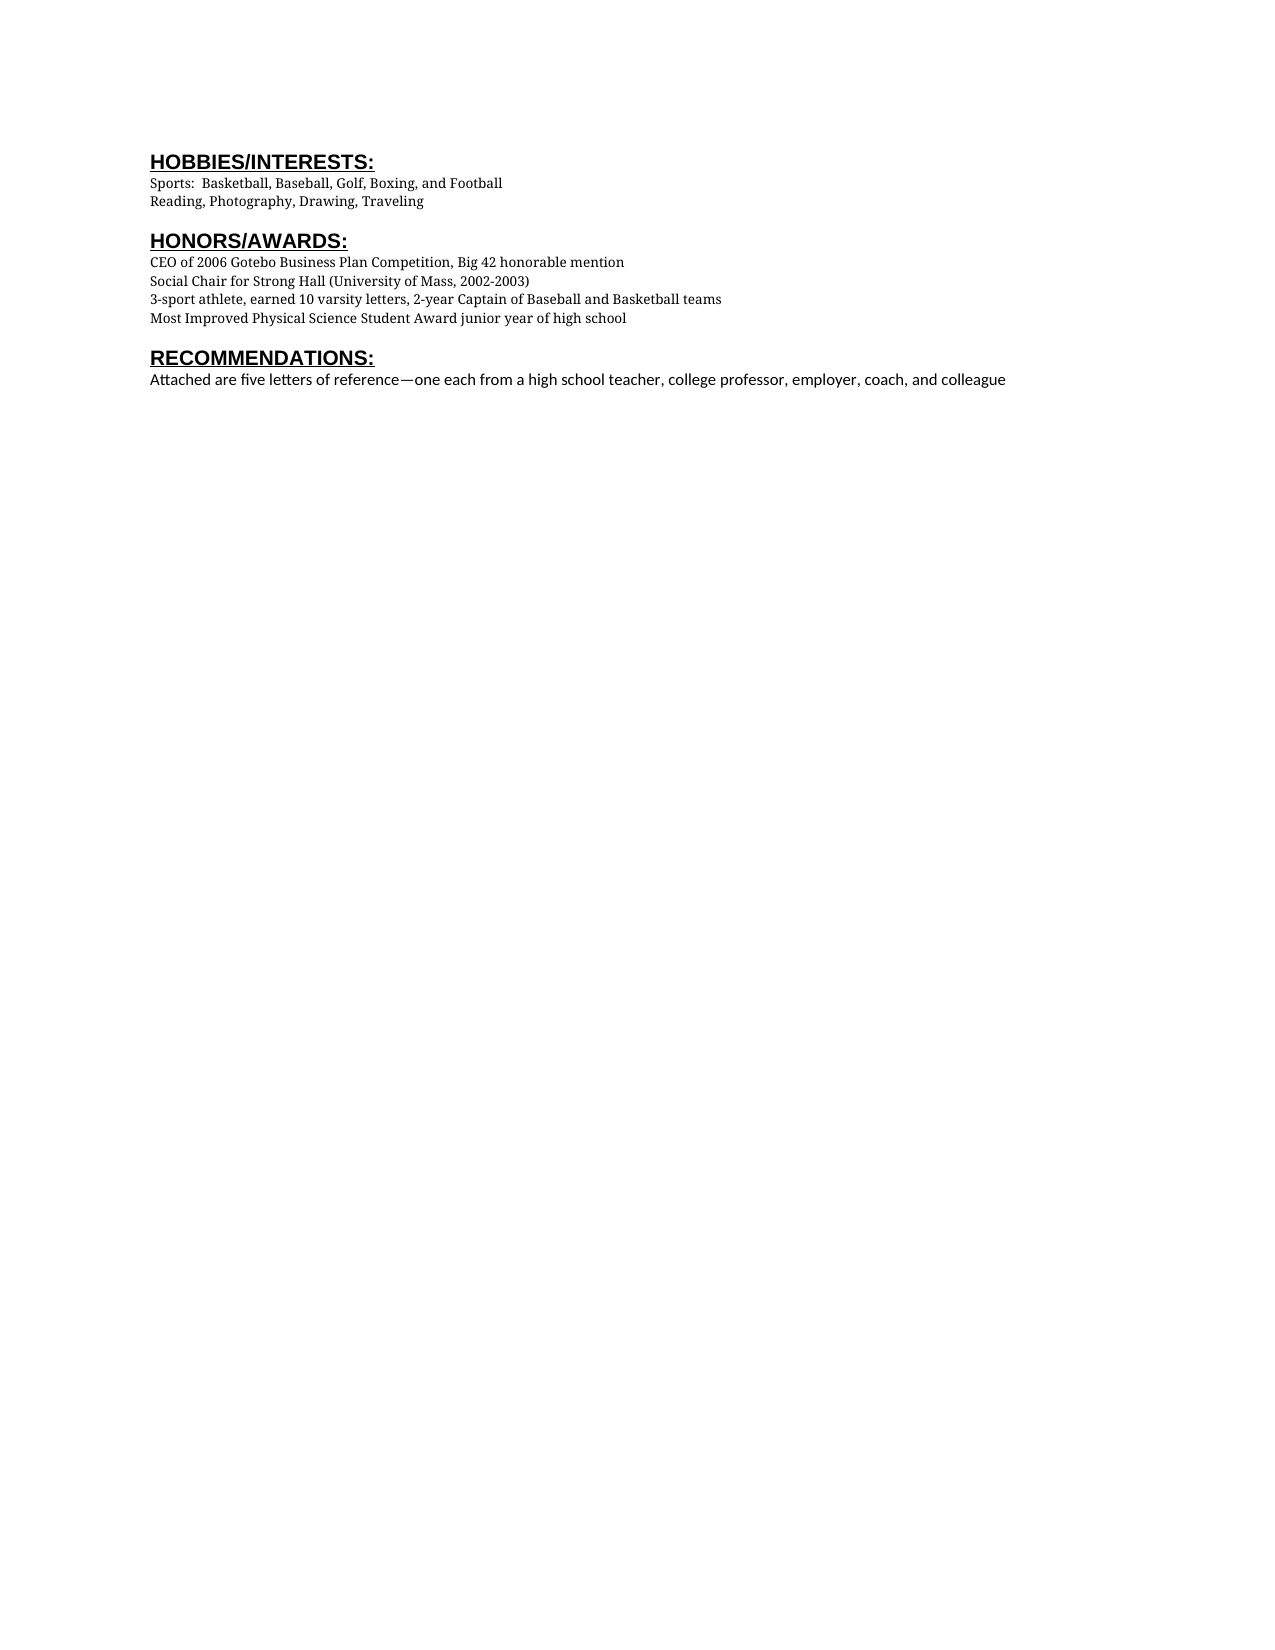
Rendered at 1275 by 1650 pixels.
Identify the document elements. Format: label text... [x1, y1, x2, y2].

text Sports: Basketball, Baseball, Golf, Boxing, and Football [150, 174, 1125, 192]
text HOBBIES/INTERESTS: [150, 150, 1125, 174]
text Reading, Photography, Drawing, Traveling [150, 192, 1125, 211]
text RECOMMENDATIONS: [150, 345, 1125, 369]
text HONORS/AWARDS: [150, 229, 1125, 253]
text Attached are five letters of reference—one each from a high school teacher, college professor, employer, coach, and colleague [150, 369, 1125, 390]
text Most Improved Physical Science Student Award junior year of high school [150, 308, 1125, 327]
text CEO of 2006 Gotebo Business Plan Competition, Big 42 honorable mention Social Chair for Strong Hall (University of Mass, 2002-2003) 3-sport athlete, earned 10 varsity letters, 2-year Captain of Baseball and Basketball teams [150, 253, 1125, 308]
